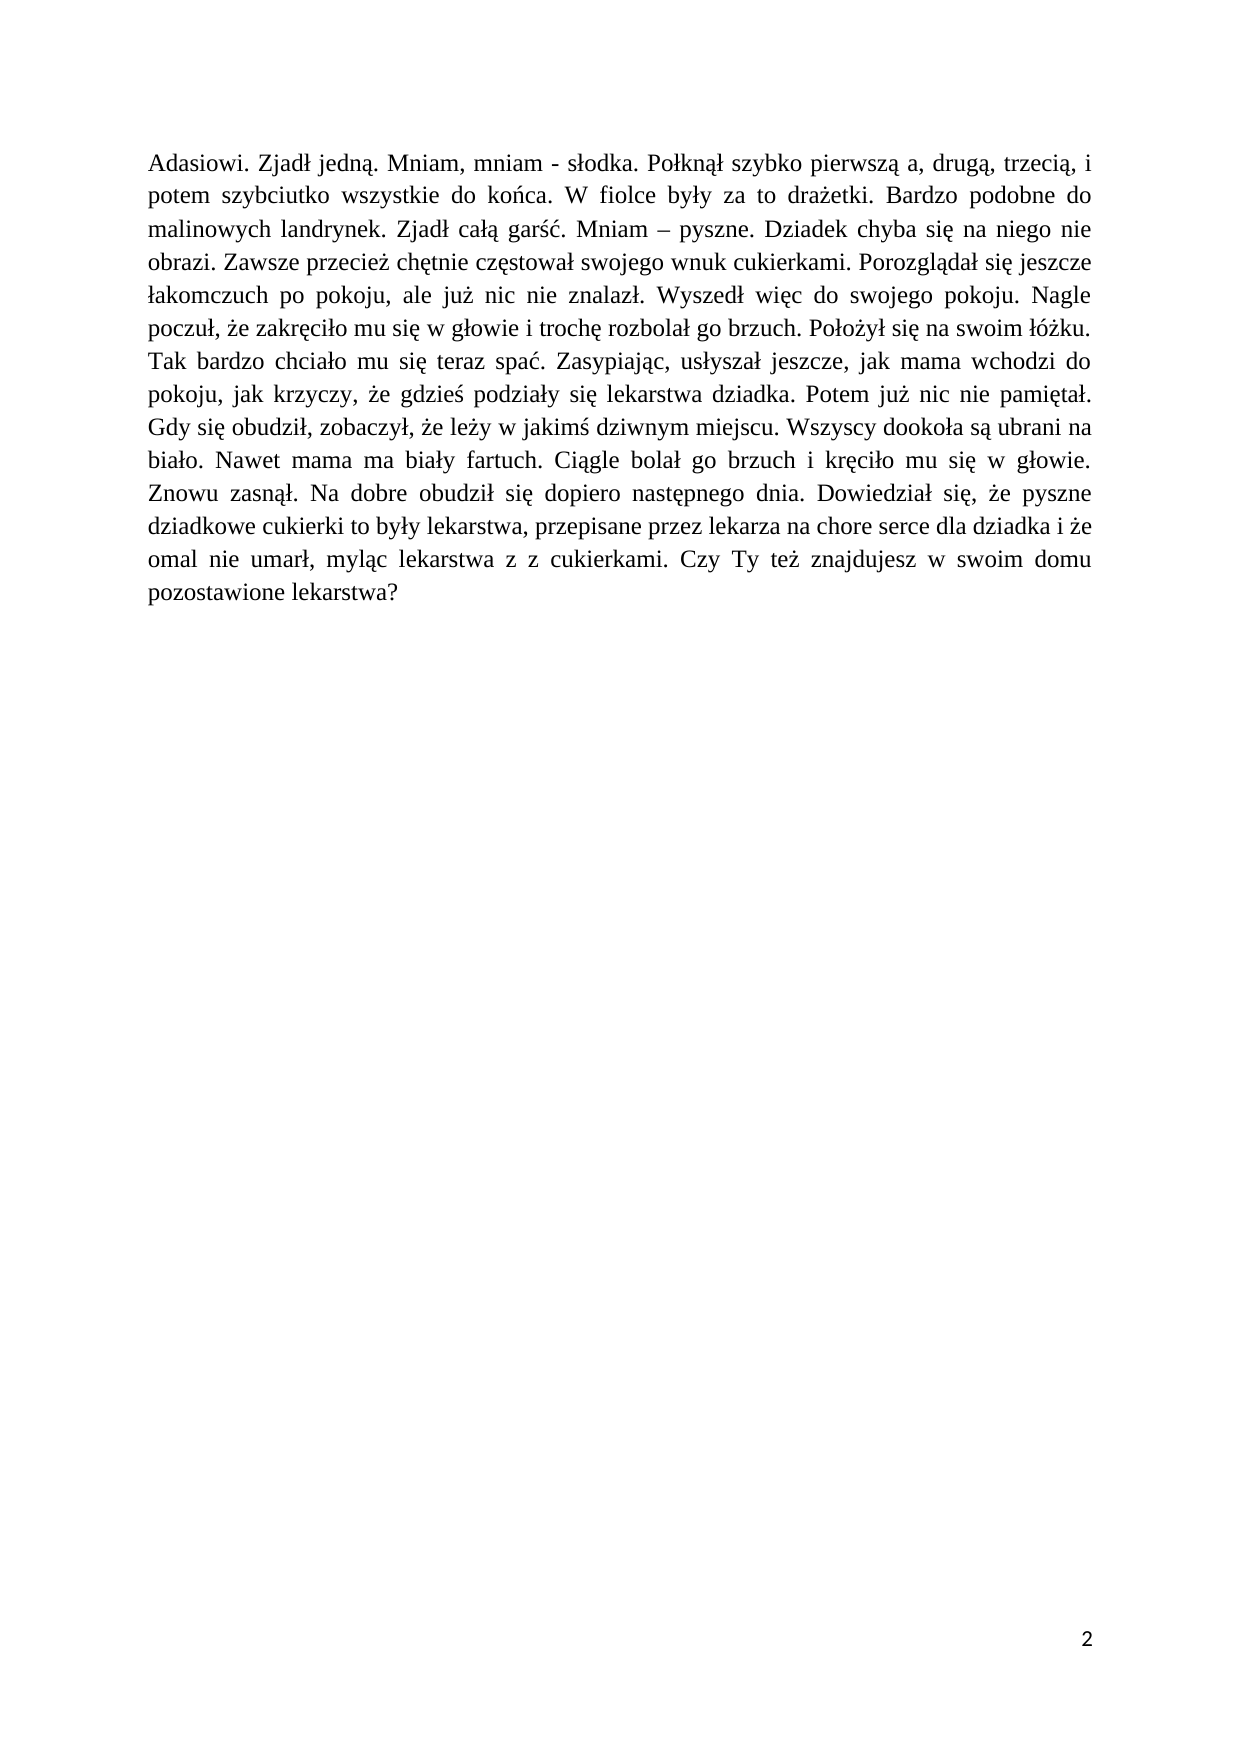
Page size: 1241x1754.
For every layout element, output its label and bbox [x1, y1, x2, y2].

text [148, 148, 1093, 606]
